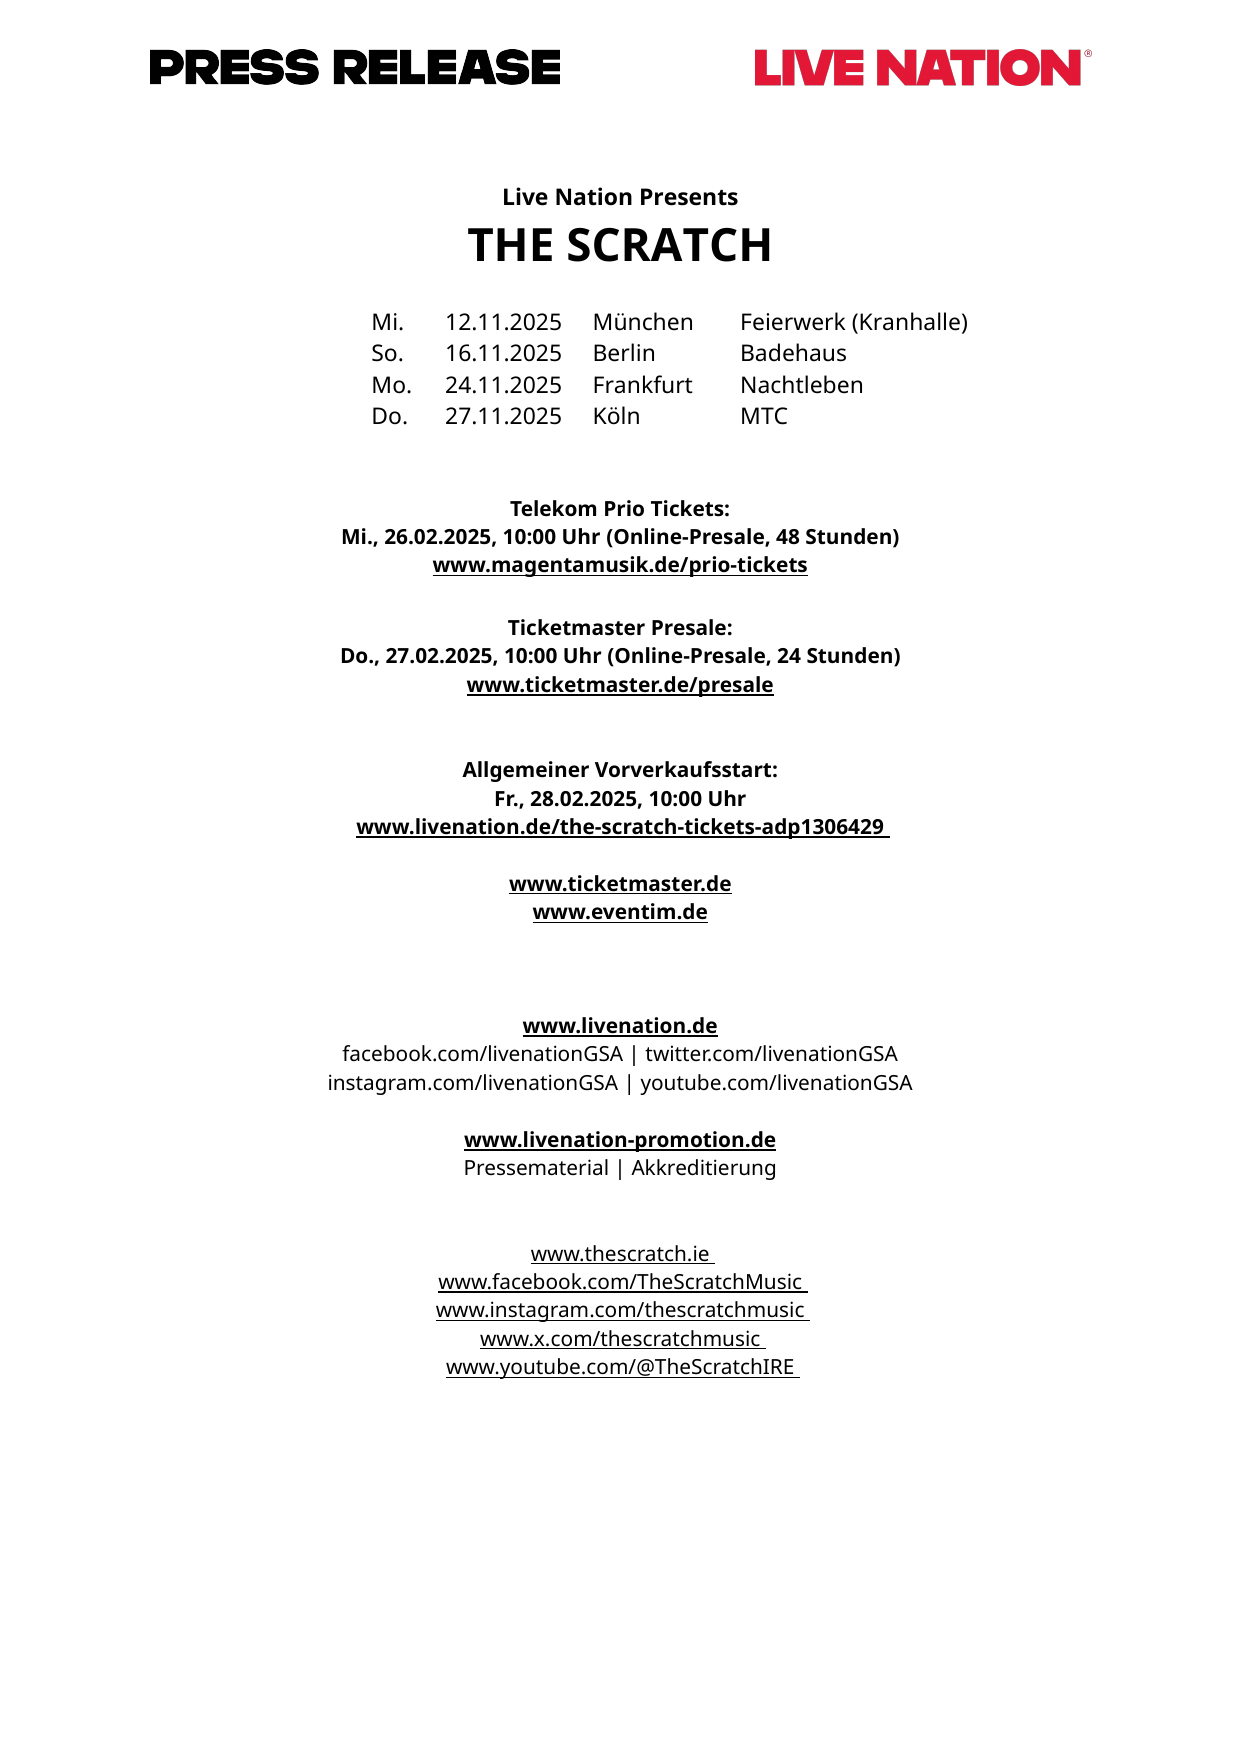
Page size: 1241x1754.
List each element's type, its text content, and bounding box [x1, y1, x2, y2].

text www.livenation.de facebook.com/livenationGSA | twitter.com/livenationGSA [150, 1011, 1090, 1068]
subtitle www.ticketmaster.de/presale [150, 670, 1090, 698]
text instagram.com/livenationGSA | youtube.com/livenationGSA [150, 1068, 1090, 1096]
text www.facebook.com/TheScratchMusic [150, 1267, 1090, 1296]
text www.livenation-promotion.de [150, 1125, 1090, 1153]
text Live Nation Presents [150, 181, 1090, 212]
picture [150, 49, 560, 85]
text Mi., 26.02.2025, 10:00 Uhr (Online-Presale, 48 Stunden) www.magentamusik.de/prio-tickets [150, 522, 1090, 579]
text www.ticketmaster.de www.eventim.de [150, 869, 1090, 926]
text www.youtube.com/@TheScratchIRE [150, 1352, 1090, 1381]
text www.instagram.com/thescratchmusic [150, 1296, 1090, 1324]
text Mo. 24.11.2025 Frankfurt Nachtleben [297, 369, 1090, 400]
subtitle Allgemeiner Vorverkaufsstart: [150, 755, 1090, 784]
text Ticketmaster Presale: [150, 613, 1090, 641]
text So. 16.11.2025 Berlin Badehaus [297, 337, 1090, 369]
text Do. 27.11.2025 Köln MTC [297, 400, 1090, 431]
text www.livenation.de/the-scratch-tickets-adp1306429 [150, 812, 1090, 841]
text www.x.com/thescratchmusic [150, 1324, 1090, 1352]
text www.thescratch.ie [150, 1239, 1090, 1267]
text Fr., 28.02.2025, 10:00 Uhr [150, 784, 1090, 812]
text THE SCRATCH [150, 212, 1090, 275]
text Mi. 12.11.2025 München Feierwerk (Kranhalle) [297, 306, 1090, 337]
text Pressematerial | Akkreditierung [150, 1153, 1090, 1182]
picture [755, 49, 1092, 86]
text Do., 27.02.2025, 10:00 Uhr (Online-Presale, 24 Stunden) [150, 641, 1090, 670]
subtitle Telekom Prio Tickets: [150, 494, 1090, 522]
